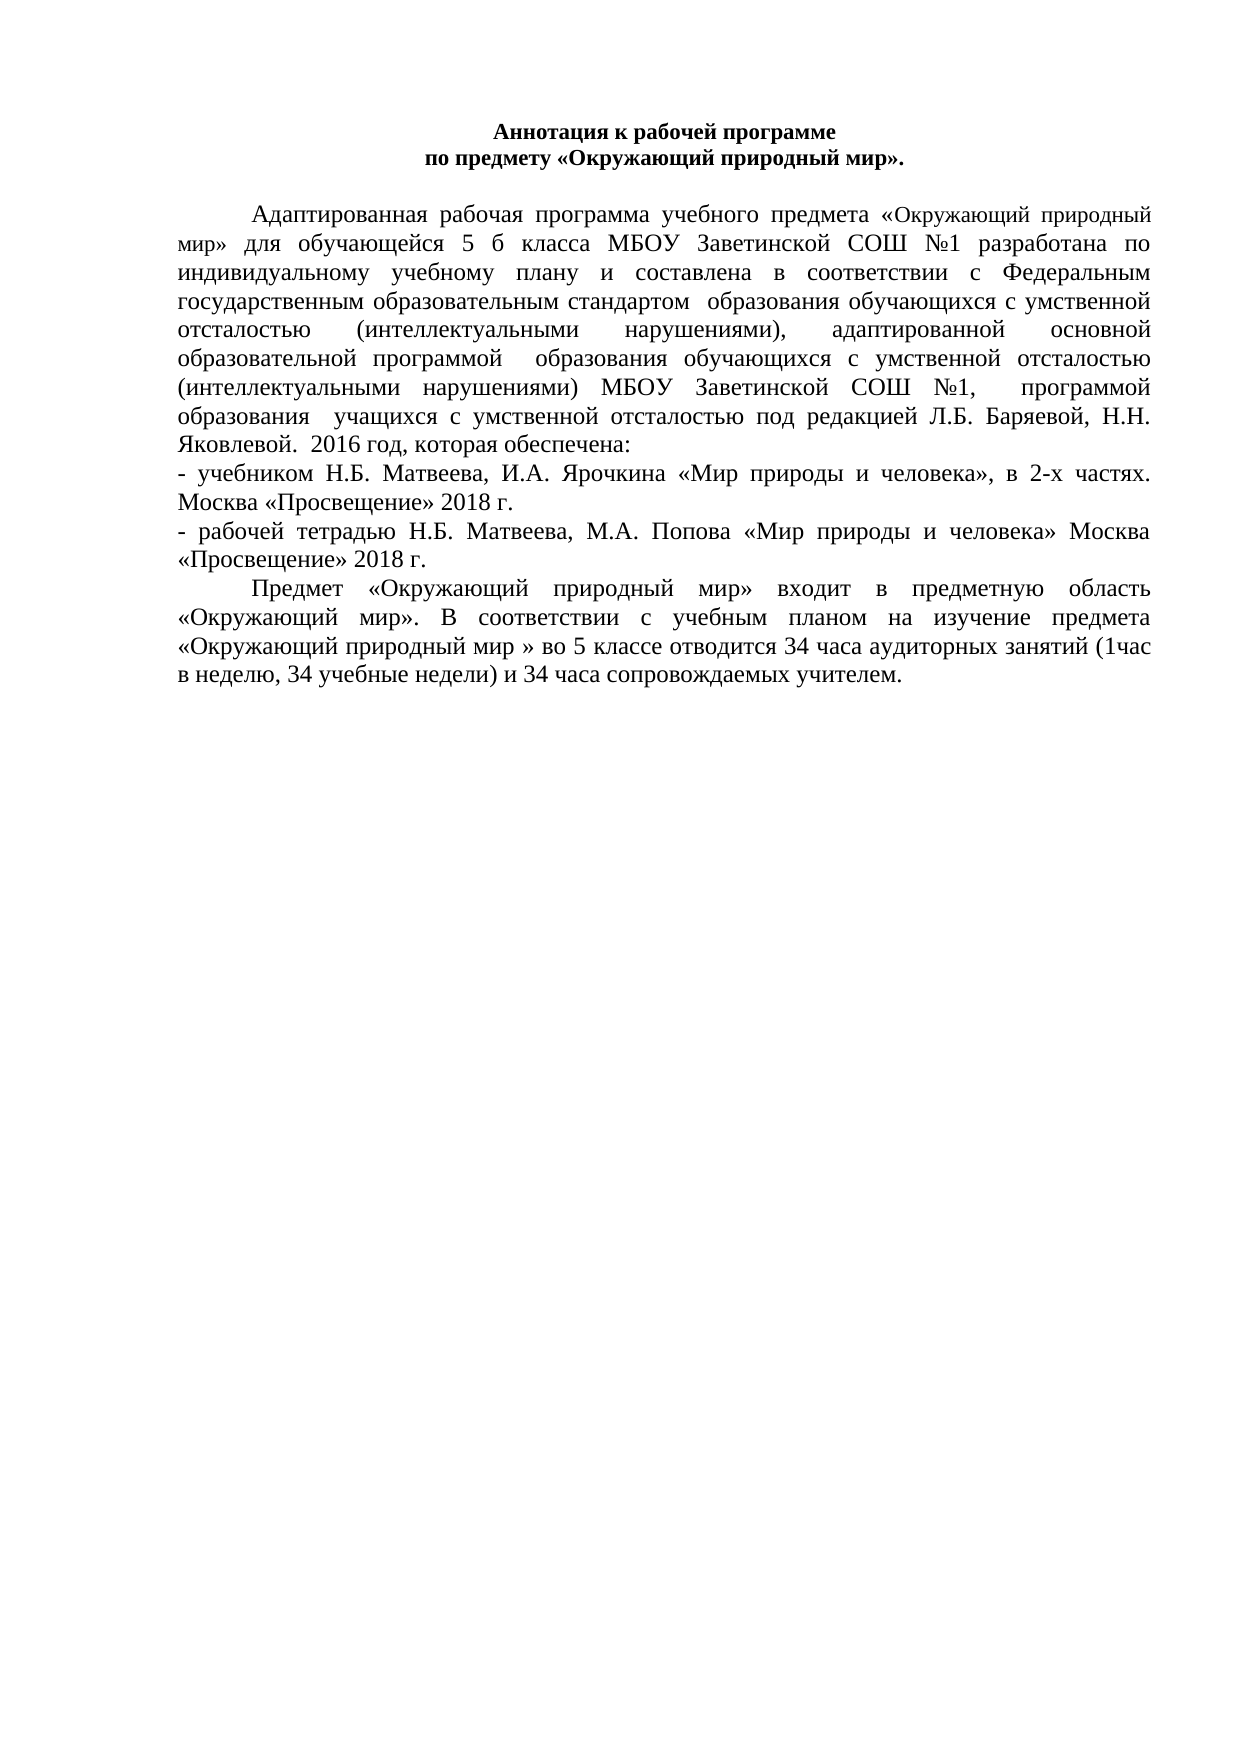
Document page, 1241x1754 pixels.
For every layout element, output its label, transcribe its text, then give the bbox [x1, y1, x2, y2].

text - учебником Н.Б. Матвеева, И.А. Ярочкина «Мир природы и человека», в 2-х частях. Москва «Просвещение» 2018 г. [177, 458, 1152, 516]
text - рабочей тетрадью Н.Б. Матвеева, М.А. Попова «Мир природы и человека» Москва «Просвещение» 2018 г. [177, 516, 1152, 573]
text Адаптированная рабочая программа учебного предмета «Окружающий природный мир» для обучающейся 5 б класса МБОУ Заветинской СОШ №1 разработана по индивидуальному учебному плану и составлена в соответствии с Федеральным государственным образовательным стандартом образования обучающихся с умственной отсталостью (интеллектуальными нарушениями), адаптированной основной образовательной программой образования обучающихся с умственной отсталостью (интеллектуальными нарушениями) МБОУ Заветинской СОШ №1, программой образования учащихся с умственной отсталостью под редакцией Л.Б. Баряевой, Н.Н. Яковлевой. 2016 год, которая обеспечена: [177, 199, 1152, 458]
text Предмет «Окружающий природный мир» входит в предметную область «Окружающий мир». В соответствии с учебным планом на изучение предмета «Окружающий природный мир » во 5 классе отводится 34 часа аудиторных занятий (1час в неделю, 34 учебные недели) и 34 часа сопровождаемых учителем. [177, 573, 1152, 688]
text по предмету «Окружающий природный мир». [177, 144, 1152, 171]
text Аннотация к рабочей программе [177, 118, 1152, 144]
